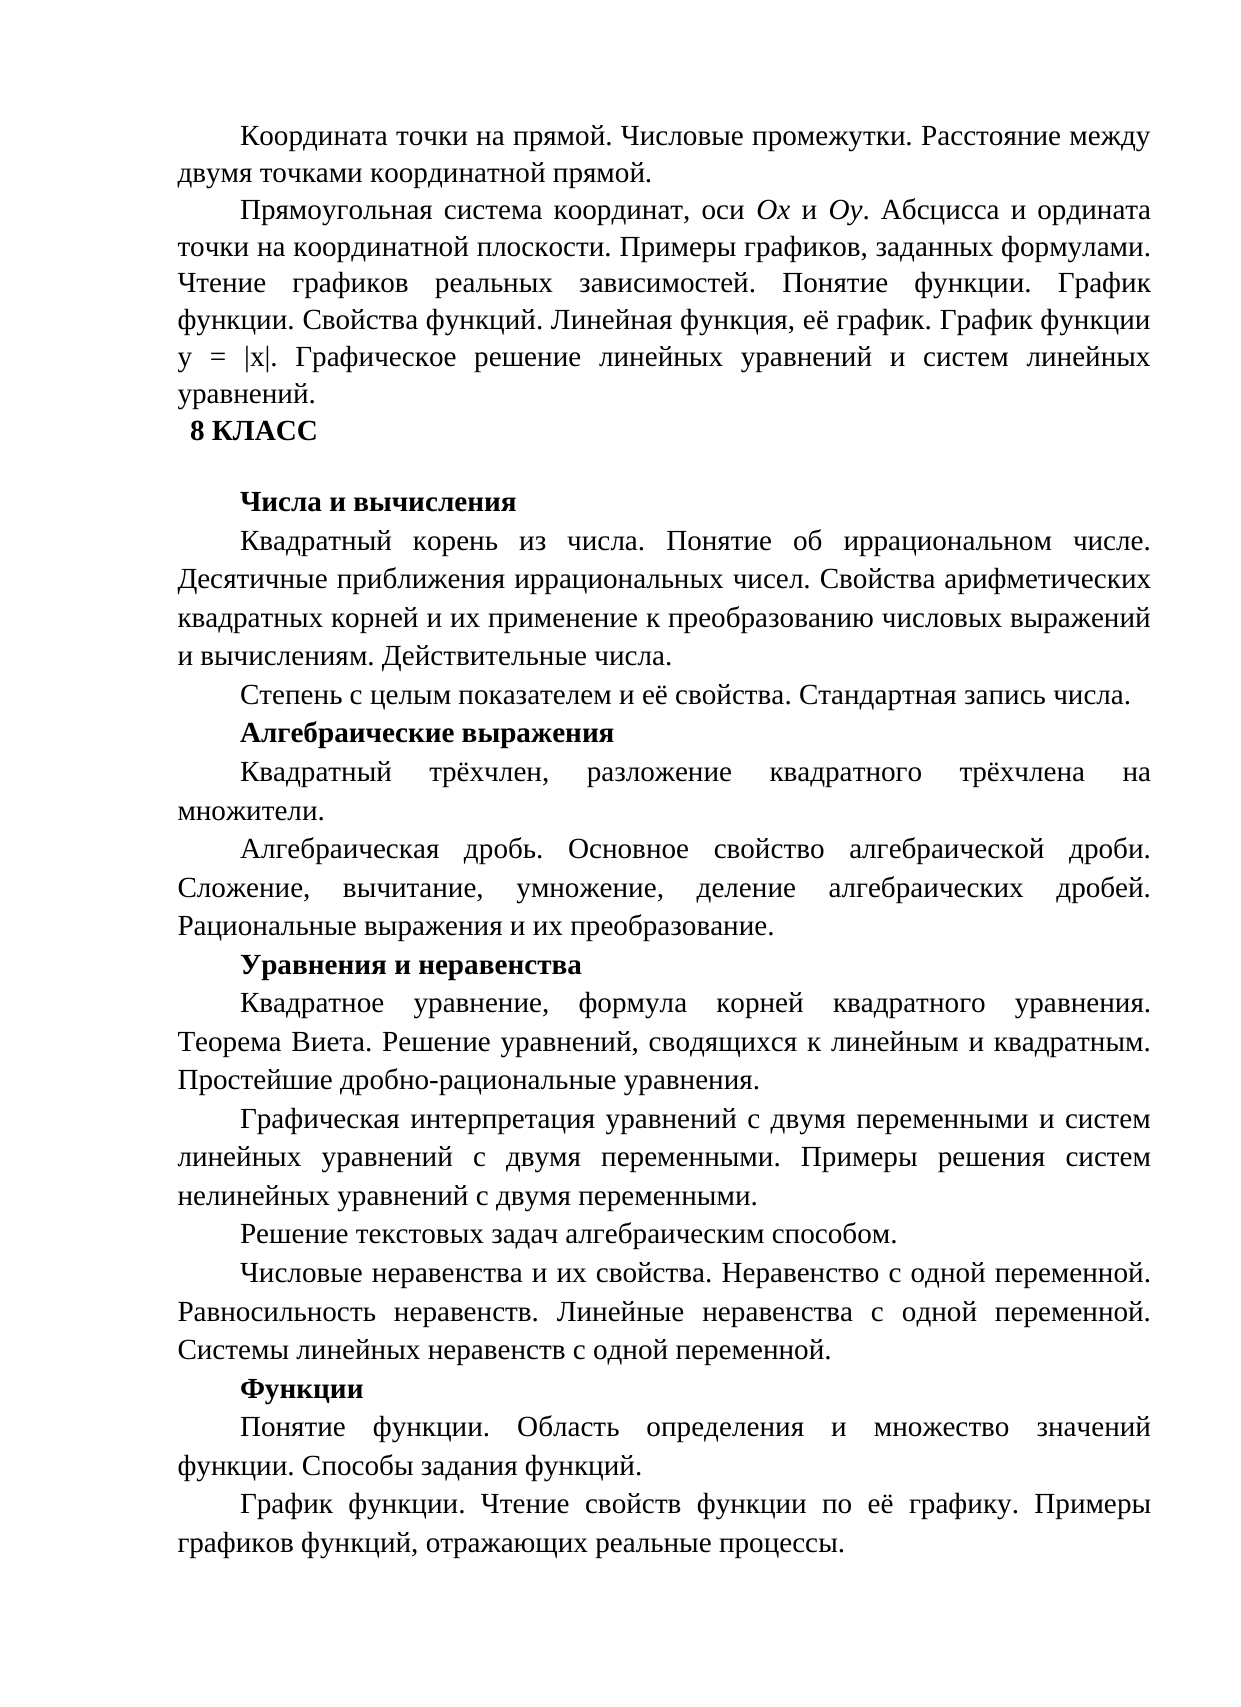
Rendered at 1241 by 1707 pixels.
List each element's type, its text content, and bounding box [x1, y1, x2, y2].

text Квадратный трёхчлен, разложение квадратного трёхчлена на множители. [177, 754, 1152, 826]
text Функции [177, 1371, 1152, 1404]
text Решение текстовых задач алгебраическим способом. [177, 1217, 1152, 1250]
text Числа и вычисления [177, 484, 1152, 518]
text Понятие функции. Область определения и множество значений функции. Способы задания функций. [177, 1409, 1152, 1481]
text График функции. Чтение свойств функции по её графику. Примеры графиков функций, отражающих реальные процессы. [177, 1486, 1152, 1558]
text Числовые неравенства и их свойства. Неравенство с одной переменной. Равносильность неравенств. Линейные неравенства с одной переменной. Системы линейных неравенств с одной переменной. [177, 1255, 1152, 1366]
text Алгебраические выражения [177, 716, 1152, 749]
text Прямоугольная система координат, оси Ox и Oy. Абсцисса и ордината точки на координатной плоскости. Примеры графиков, заданных формулами. Чтение графиков реальных зависимостей. Понятие функции. График функции. Свойства функций. Линейная функция, её график. График функции y = |x|. Графическое решение линейных уравнений и систем линейных уравнений. [177, 192, 1152, 410]
text Координата точки на прямой. Числовые промежутки. Расстояние между двумя точками координатной прямой. [177, 118, 1152, 188]
text Квадратное уравнение, формула корней квадратного уравнения. Теорема Виета. Решение уравнений, сводящихся к линейным и квадратным. Простейшие дробно-рациональные уравнения. [177, 985, 1152, 1096]
text Степень с целым показателем и её свойства. Стандартная запись числа. [177, 677, 1152, 711]
text Алгебраическая дробь. Основное свойство алгебраической дроби. Сложение, вычитание, умножение, деление алгебраических дробей. Рациональные выражения и их преобразование. [177, 831, 1152, 942]
text Уравнения и неравенства [177, 947, 1152, 980]
text Графическая интерпретация уравнений с двумя переменными и систем линейных уравнений с двумя переменными. Примеры решения систем нелинейных уравнений с двумя переменными. [177, 1101, 1152, 1212]
text Квадратный корень из числа. Понятие об иррациональном числе. Десятичные приближения иррациональных чисел. Свойства арифметических квадратных корней и их применение к преобразованию числовых выражений и вычислениям. Действительные числа. [177, 523, 1152, 672]
text 8 КЛАСС [190, 413, 1152, 447]
